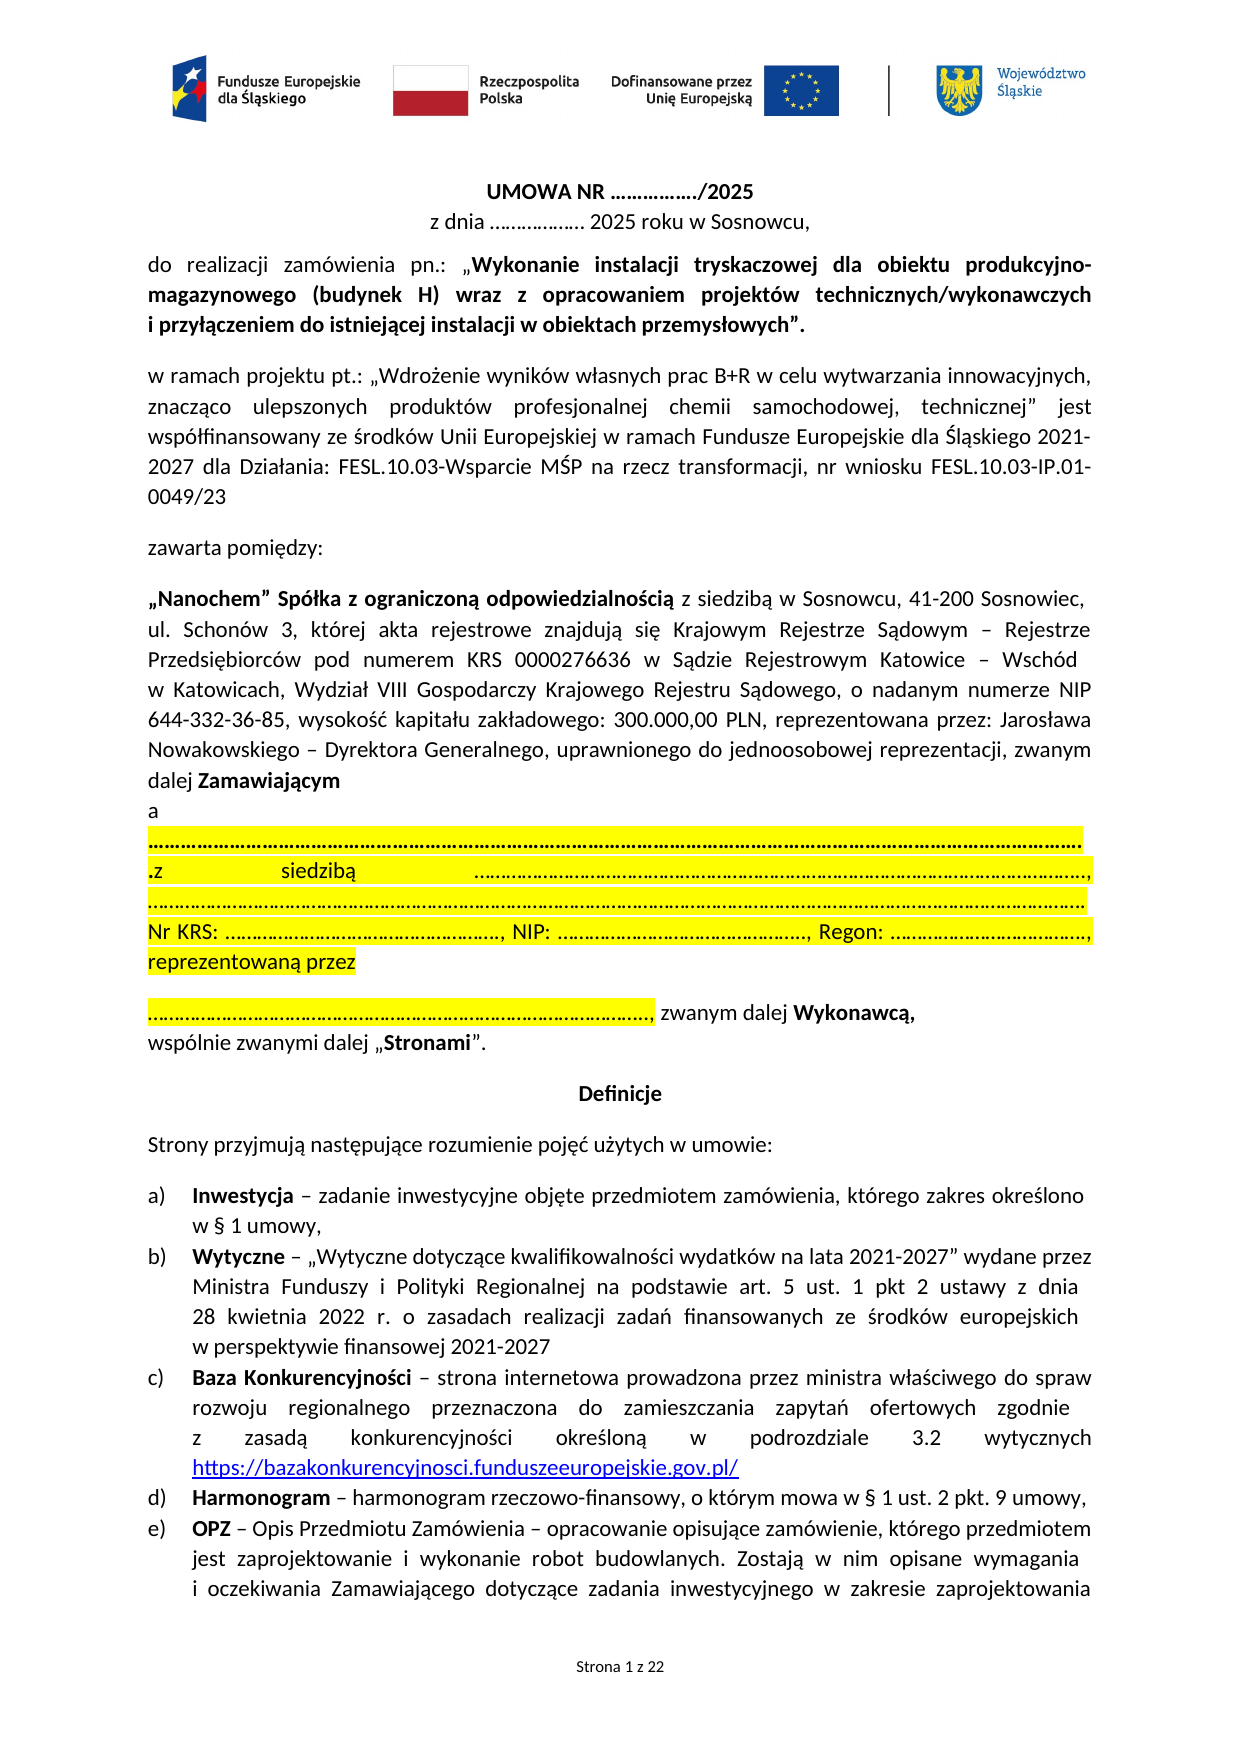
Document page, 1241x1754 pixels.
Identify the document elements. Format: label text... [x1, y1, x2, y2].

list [148, 1514, 1093, 1602]
text „Nanochem” Spółka z ograniczoną odpowiedzialnością z siedzibą w Sosnowcu, 41-200 Sosnowiec, ul. Schonów 3, której akta rejestrowe znajdują się Krajowym Rejestrze Sądowym – Rejestrze Przedsiębiorców pod numerem KRS 0000276636 w Sądzie Rejestrowym Katowice – Wschód w Katowicach, Wydział VIII Gospodarczy Krajowego Rejestru Sądowego, o nadanym numerze NIP 644-332-36-85, wysokość kapitału zakładowego: 300.000,00 PLN, reprezentowana przez: Jarosława Nowakowskiego – Dyrektora Generalnego, uprawnionego do jednoosobowej reprezentacji, zwanym dalej Zamawiającym a ………………………………………………………………………………………………………………………………………………………..z siedzibą …………………………………………………………………………………………………….., ……………………………………………………………………………………………………………………………………………………………. Nr KRS: ……………………………………………., NIP: ……………………………………….., Regon: ………………………………., reprezentowaną przez [148, 584, 1093, 856]
list Inwestycja – zadanie inwestycyjne objęte przedmiotem zamówienia, którego zakres określono w § 1 umowy, [148, 1181, 1093, 1240]
text UMOWA NR ……………./2025 z dnia ……………… 2025 roku w Sosnowcu, [148, 177, 1093, 236]
picture [156, 38, 1096, 136]
text Definicje [148, 1079, 1093, 1107]
text w ramach projektu pt.: „Wdrożenie wyników własnych prac B+R w celu wytwarzania innowacyjnych, znacząco ulepszonych produktów profesjonalnej chemii samochodowej, technicznej” jest współfinansowany ze środków Unii Europejskiej w ramach Fundusze Europejskie dla Śląskiego 2021-2027 dla Działania: FESL.10.03-Wsparcie MŚP na rzecz transformacji, nr wniosku FESL.10.03-IP.01-0049/23 [148, 362, 1093, 511]
text ………………………………………………………………………………….., zwanym dalej Wykonawcą, wspólnie zwanymi dalej „Stronami”. [148, 998, 1093, 1056]
text Strony przyjmują następujące rozumienie pojęć użytych w umowie: [148, 1130, 1093, 1158]
list Harmonogram – harmonogram rzeczowo-finansowy, o którym mowa w § 1 ust. 2 pkt. 9 umowy, [148, 1483, 1093, 1512]
text zawarta pomiędzy: [148, 533, 1093, 562]
text do realizacji zamówienia pn.: „Wykonanie instalacji tryskaczowej dla obiektu produkcyjno-magazynowego (budynek H) wraz z opracowaniem projektów technicznych/wykonawczych i przyłączeniem do istniejącej instalacji w obiektach przemysłowych”. [148, 250, 1093, 339]
list Wytyczne – „Wytyczne dotyczące kwalifikowalności wydatków na lata 2021-2027” wydane przez Ministra Funduszy i Polityki Regionalnej na podstawie art. 5 ust. 1 pkt 2 ustawy z dnia 28 kwietnia 2022 r. o zasadach realizacji zadań finansowanych ze środków europejskich w perspektywie finansowej 2021-2027 [148, 1242, 1093, 1361]
list Baza Konkurencyjności – strona internetowa prowadzona przez ministra właściwego do spraw rozwoju regionalnego przeznaczona do zamieszczania zapytań ofertowych zgodnie z zasadą konkurencyjności określoną w podrozdziale 3.2 wytycznych https://bazakonkurencyjnosci.funduszeeuropejskie.gov.pl/ [148, 1363, 1093, 1481]
